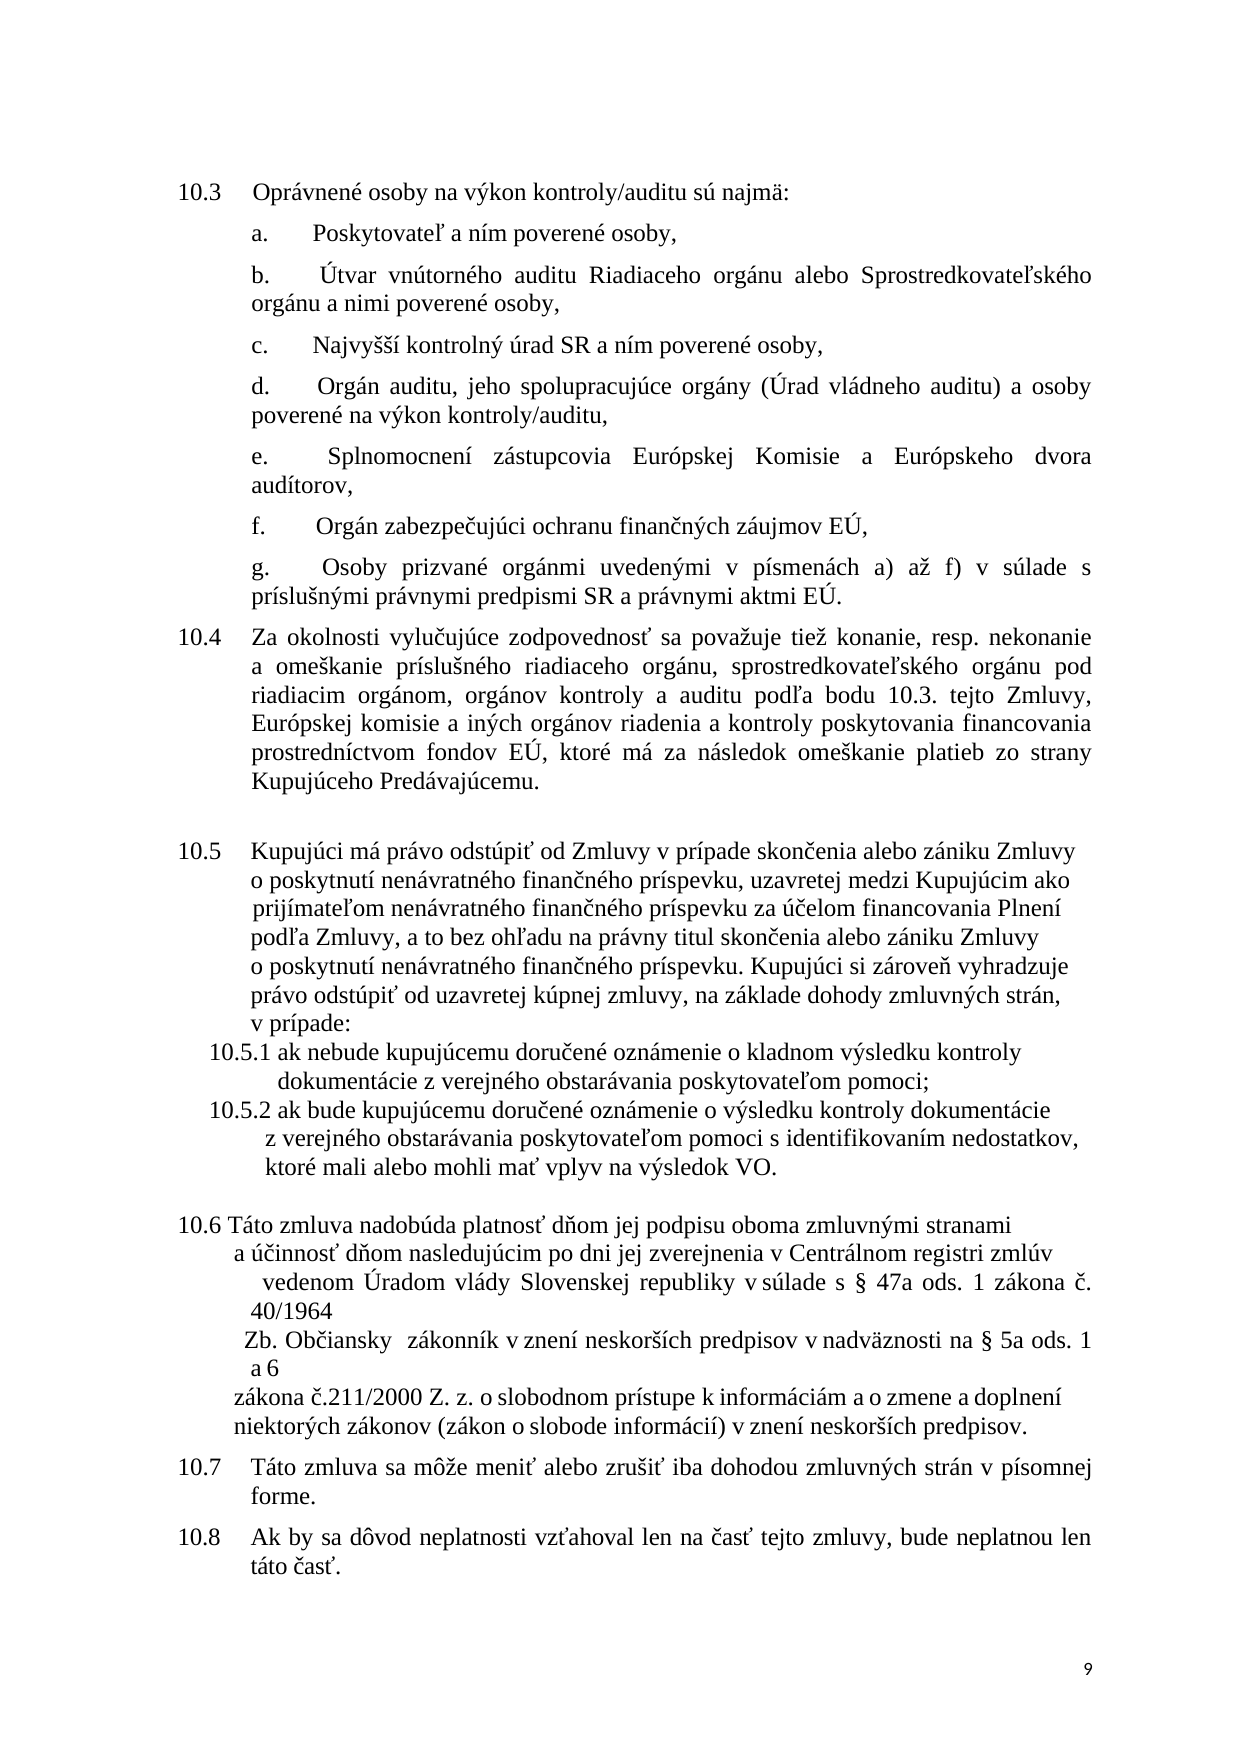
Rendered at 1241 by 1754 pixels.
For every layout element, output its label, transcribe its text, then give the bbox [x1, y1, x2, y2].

text c. Najvyšší kontrolný úrad SR a ním poverené osoby, [251, 330, 1092, 358]
text z verejného obstarávania poskytovateľom pomoci s identifikovaním nedostatkov, [177, 1123, 1092, 1152]
text 10.3 Oprávnené osoby na výkon kontroly/auditu sú najmä: [177, 177, 1092, 206]
text 10.5 Kupujúci má právo odstúpiť od Zmluvy v prípade skončenia alebo zániku Zmluvy o poskytnutí nenávratného finančného príspevku, uzavretej medzi Kupujúcim ako [177, 836, 1092, 893]
text 10.4 Za okolnosti vylučujúce zodpovednosť sa považuje tiež konanie, resp. nekonanie a omeškanie príslušného riadiaceho orgánu, sprostredkovateľského orgánu pod riadiacim orgánom, orgánov kontroly a auditu podľa bodu 10.3. tejto Zmluvy, Európskej komisie a iných orgánov riadenia a kontroly poskytovania financovania prostredníctvom fondov EÚ, ktoré má za následok omeškanie platieb zo strany Kupujúceho Predávajúcemu. [177, 622, 1092, 795]
text a. Poskytovateľ a ním poverené osoby, [251, 218, 1092, 247]
text prijímateľom nenávratného finančného príspevku za účelom financovania Plnení podľa Zmluvy, a to bez ohľadu na právny titul skončenia alebo zániku Zmluvy o poskytnutí nenávratného finančného príspevku. Kupujúci si zároveň vyhradzuje právo odstúpiť od uzavretej kúpnej zmluvy, na základe dohody zmluvných strán, v prípade: [177, 893, 1092, 1037]
text 10.8 Ak by sa dôvod neplatnosti vzťahoval len na časť tejto zmluvy, bude neplatnou len táto časť. [177, 1522, 1092, 1580]
text a účinnosť dňom nasledujúcim po dni jej zverejnenia v Centrálnom registri zmlúv [177, 1238, 1092, 1267]
text 10.6 Táto zmluva nadobúda platnosť dňom jej podpisu oboma zmluvnými stranami [177, 1210, 1092, 1238]
text dokumentácie z verejného obstarávania poskytovateľom pomoci; [177, 1066, 1092, 1095]
text d. Orgán auditu, jeho spolupracujúce orgány (Úrad vládneho auditu) a osoby poverené na výkon kontroly/auditu, [251, 371, 1092, 428]
text ktoré mali alebo mohli mať vplyv na výsledok VO. [177, 1152, 1092, 1181]
text 10.7 Táto zmluva sa môže meniť alebo zrušiť iba dohodou zmluvných strán v písomnej forme. [177, 1452, 1092, 1510]
text vedenom Úradom vlády Slovenskej republiky v súlade s § 47a ods. 1 zákona č. 40/1964 [177, 1267, 1092, 1325]
text 10.5.2 ak bude kupujúcemu doručené oznámenie o výsledku kontroly dokumentácie [177, 1095, 1092, 1123]
text f. Orgán zabezpečujúci ochranu finančných záujmov EÚ, [251, 511, 1092, 540]
text niektorých zákonov (zákon o slobode informácií) v znení neskorších predpisov. [177, 1411, 1092, 1440]
text zákona č.211/2000 Z. z. o slobodnom prístupe k informáciám a o zmene a doplnení [177, 1382, 1092, 1411]
text e. Splnomocnení zástupcovia Európskej Komisie a Európskeho dvora audítorov, [251, 441, 1092, 498]
text g. Osoby prizvané orgánmi uvedenými v písmenách a) až f) v súlade s príslušnými právnymi predpismi SR a právnymi aktmi EÚ. [251, 552, 1092, 610]
text Zb. Občiansky zákonník v znení neskorších predpisov v nadväznosti na § 5a ods. 1 a 6 [177, 1325, 1092, 1382]
text b. Útvar vnútorného auditu Riadiaceho orgánu alebo Sprostredkovateľského orgánu a nimi poverené osoby, [251, 260, 1092, 317]
text 10.5.1 ak nebude kupujúcemu doručené oznámenie o kladnom výsledku kontroly [177, 1037, 1092, 1066]
